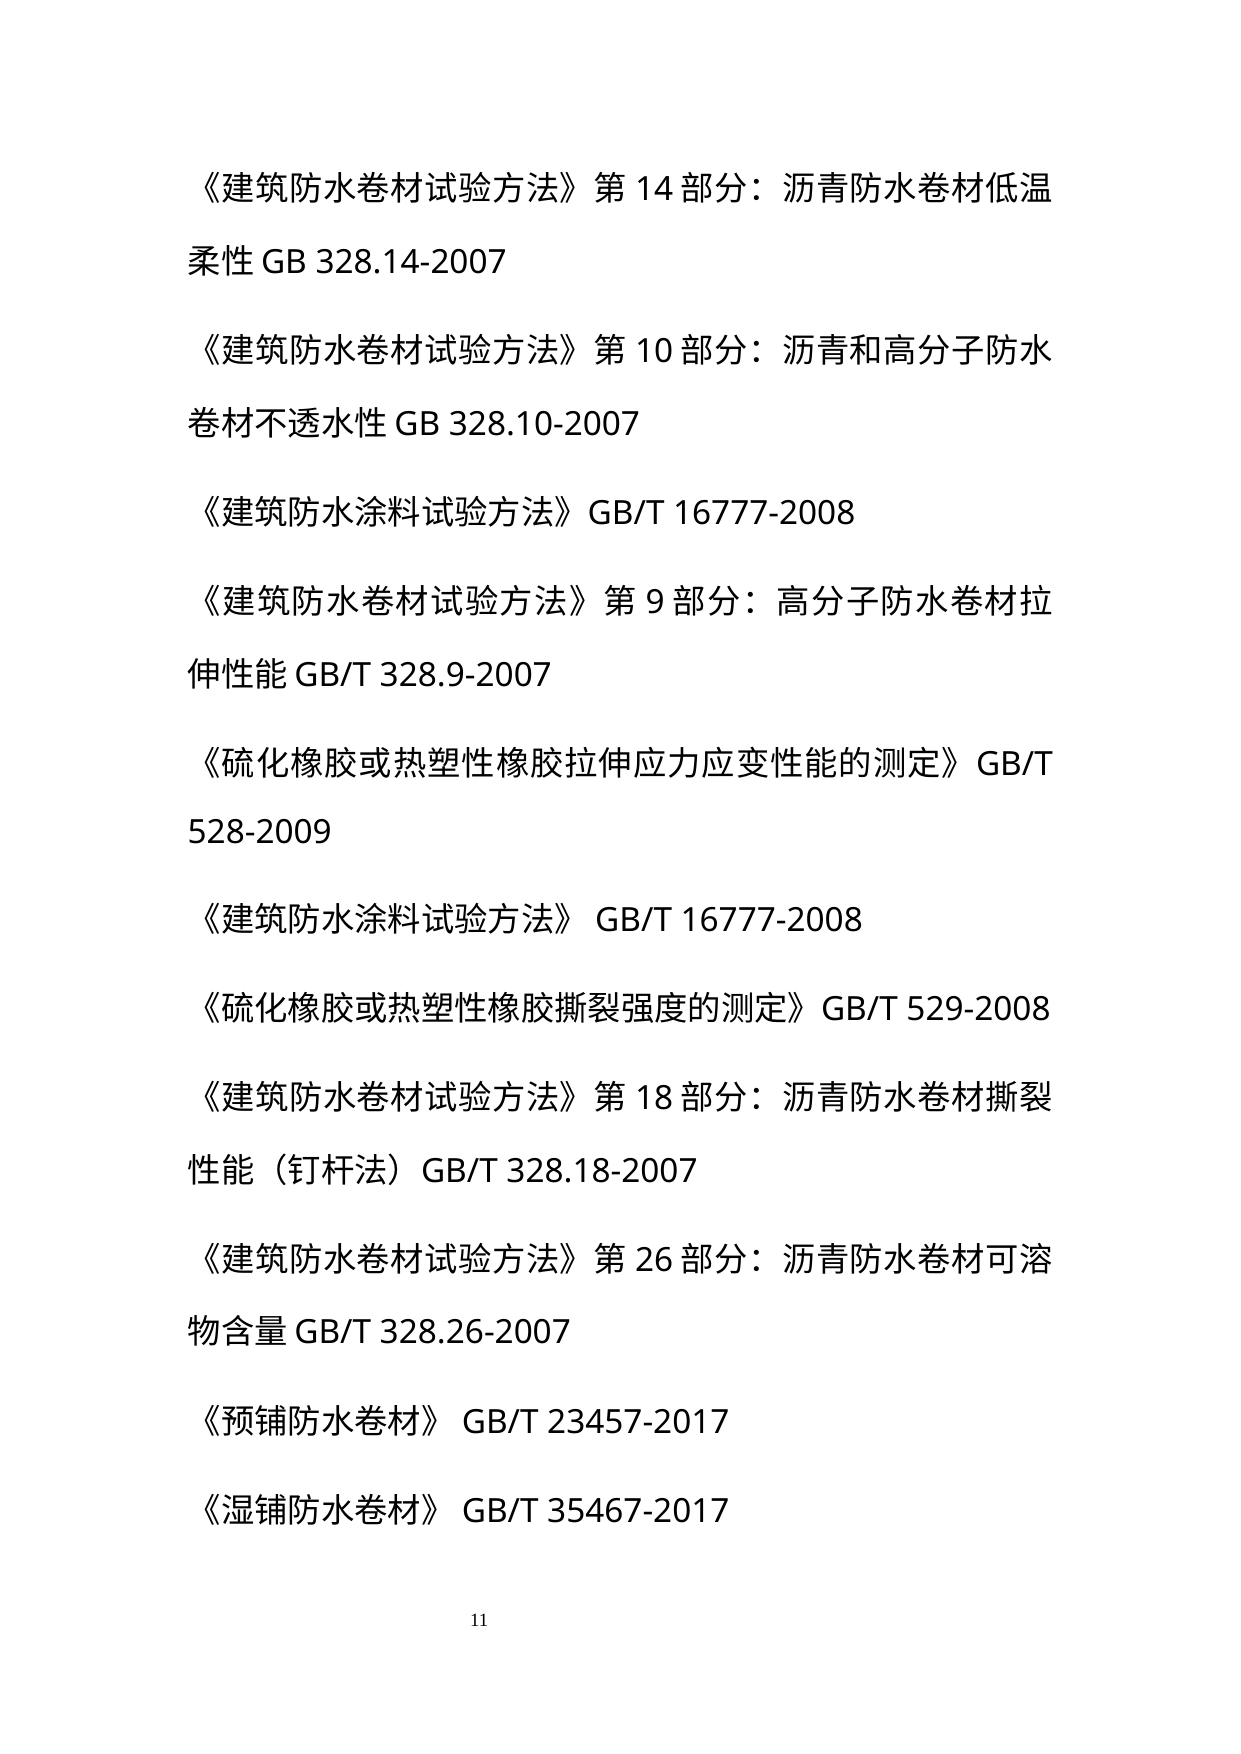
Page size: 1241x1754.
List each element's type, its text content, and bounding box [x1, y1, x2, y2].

text 《建筑防水涂料试验方法》 GB/T 16777-2008 [187, 892, 1053, 941]
text 《硫化橡胶或热塑性橡胶拉伸应力应变性能的测定》GB/T 528-2009 [187, 737, 1053, 853]
text 《建筑防水涂料试验方法》GB/T 16777-2008 [187, 486, 1053, 534]
text 《建筑防水卷材试验方法》第26部分：沥青防水卷材可溶物含量GB/T 328.26-2007 [187, 1233, 1053, 1354]
text 《硫化橡胶或热塑性橡胶撕裂强度的测定》GB/T 529-2008 [187, 982, 1053, 1030]
text 《建筑防水卷材试验方法》第14部分：沥青防水卷材低温柔性GB 328.14-2007 [187, 162, 1053, 283]
text 《建筑防水卷材试验方法》第10部分：沥青和高分子防水卷材不透水性GB 328.10-2007 [187, 324, 1053, 445]
text 《建筑防水卷材试验方法》第9部分：高分子防水卷材拉伸性能GB/T 328.9-2007 [187, 575, 1053, 696]
text 《建筑防水卷材试验方法》第18部分：沥青防水卷材撕裂性能（钉杆法）GB/T 328.18-2007 [187, 1071, 1053, 1192]
text 《湿铺防水卷材》 GB/T 35467-2017 [187, 1484, 1053, 1532]
text 《预铺防水卷材》 GB/T 23457-2017 [187, 1394, 1053, 1443]
